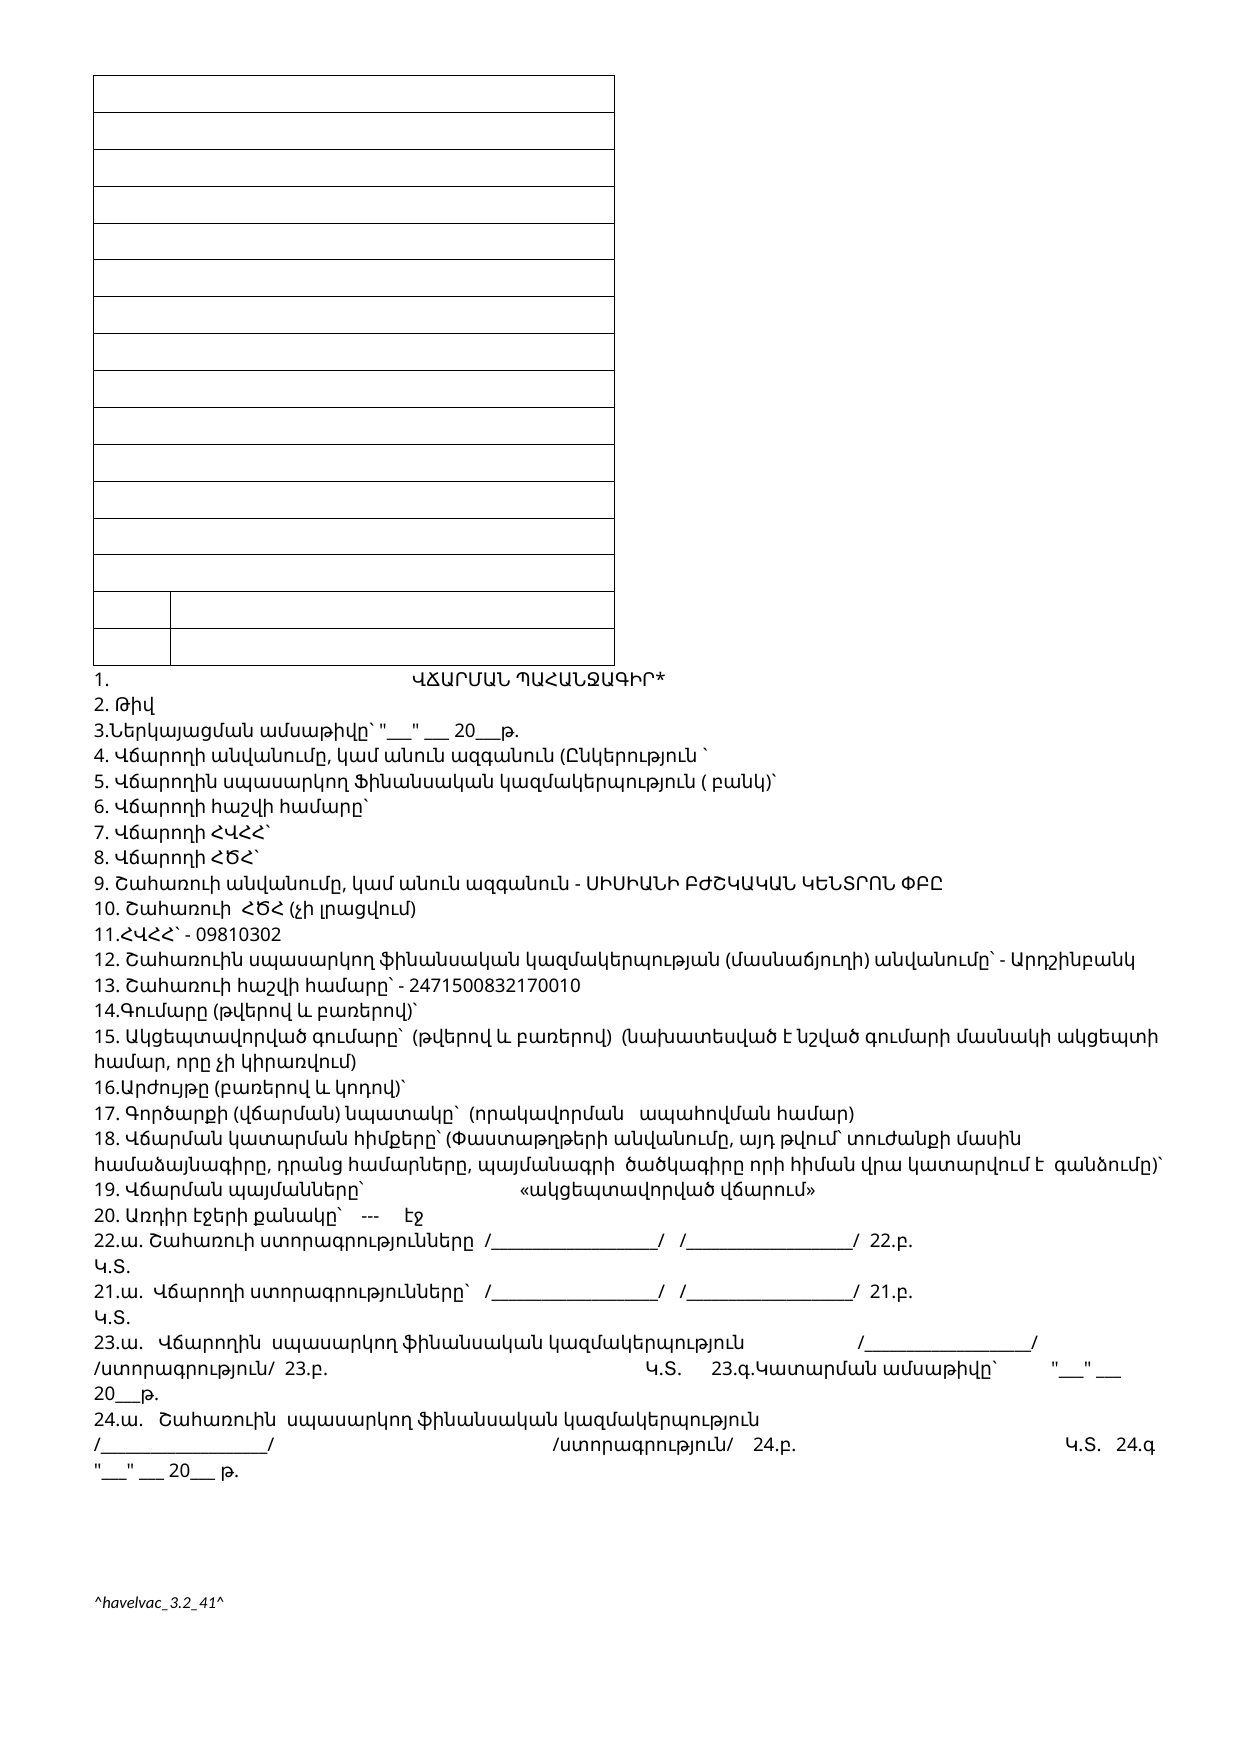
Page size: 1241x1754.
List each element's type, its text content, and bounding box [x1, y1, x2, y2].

text ^havelvac_3.2_41^ [94, 1593, 1171, 1613]
